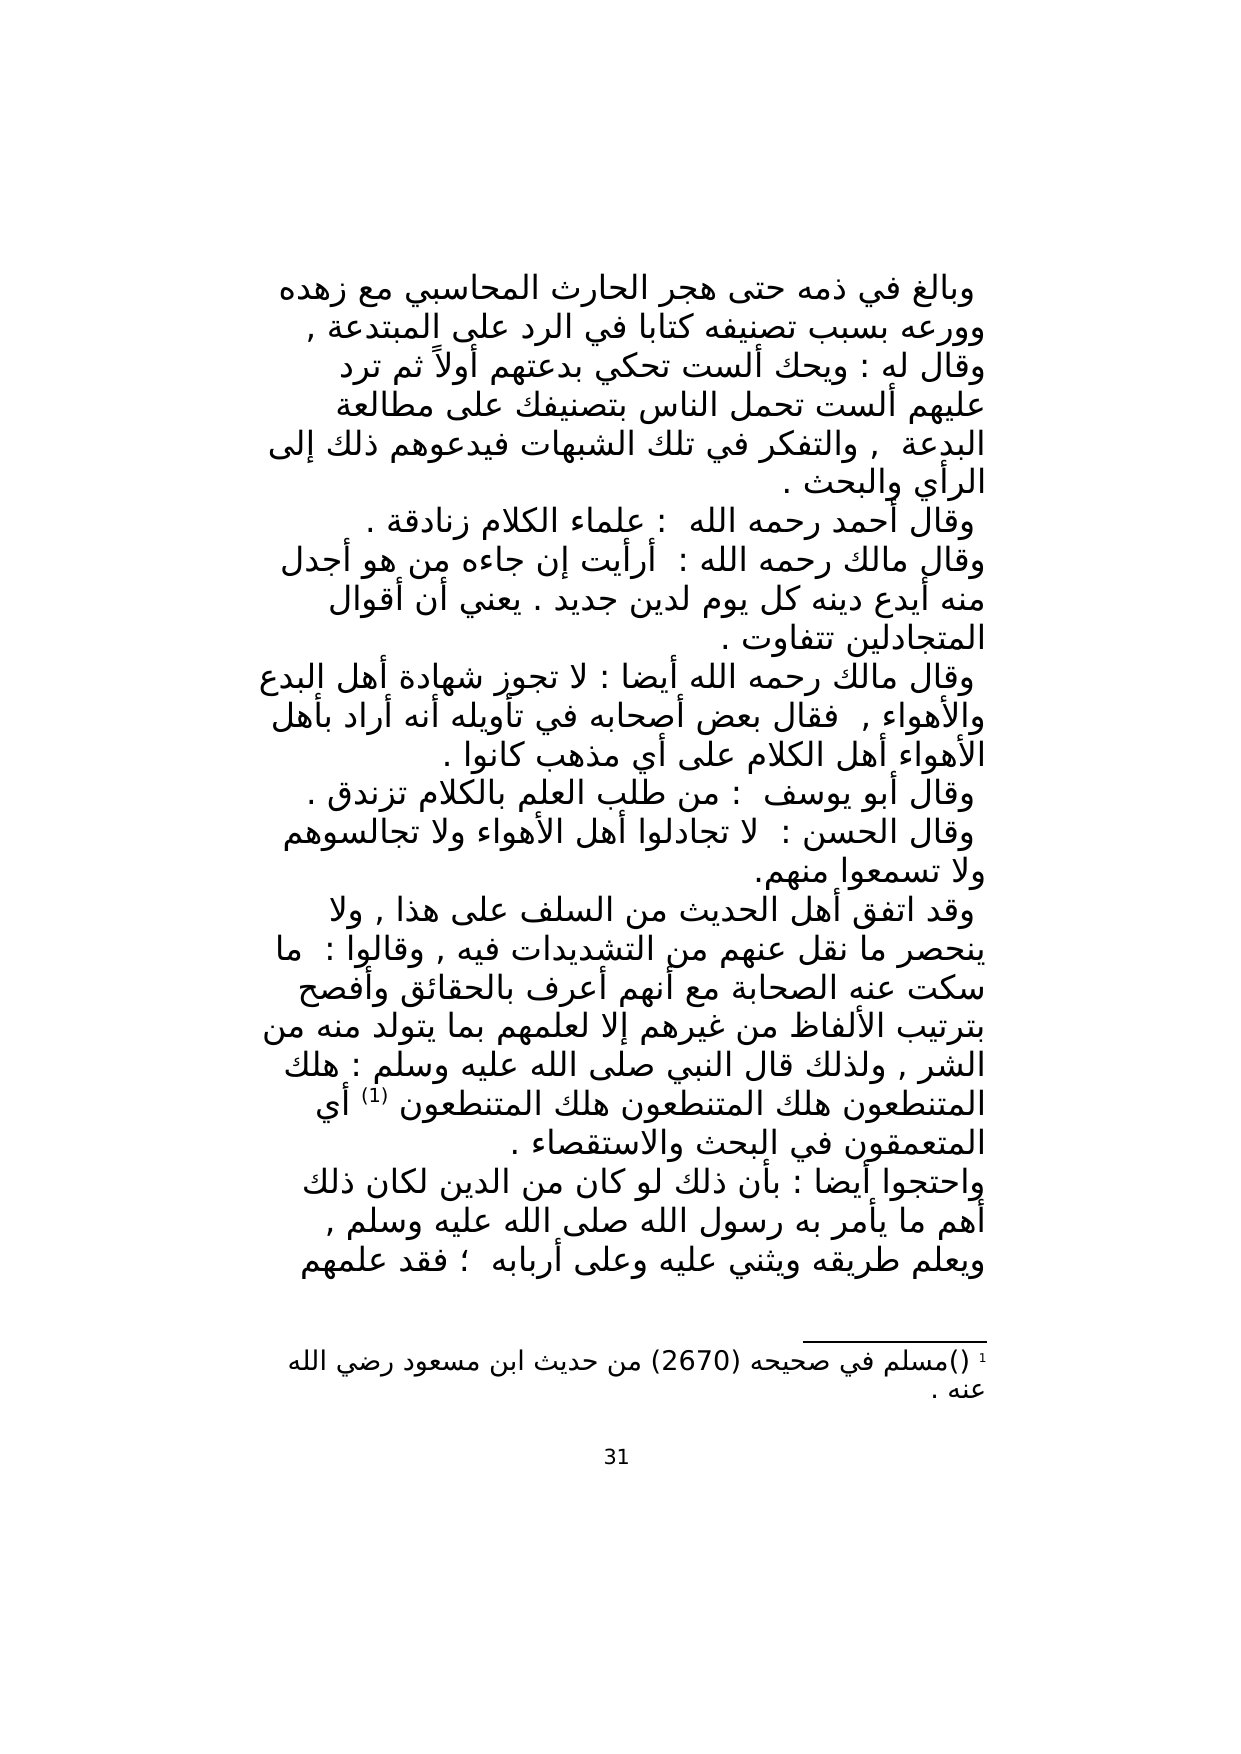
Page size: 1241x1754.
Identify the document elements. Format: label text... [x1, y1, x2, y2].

text وقال أبو يوسف : من طلب العلم بالكلام تزندق . [254, 774, 986, 813]
text وقال أحمد رحمه الله : علماء الكلام زنادقة . [254, 502, 986, 541]
text وقال مالك رحمه الله أيضا : لا تجوز شهادة أهل البدع والأهواء , فقال بعض أصحابه في تأويله أنه أراد بأهل الأهواء أهل الكلام على أي مذهب كانوا . [254, 657, 986, 774]
text وقال الحسن : لا تجادلوا أهل الأهواء ولا تجالسوهم ولا تسمعوا منهم. [254, 813, 986, 890]
text وقد اتفق أهل الحديث من السلف على هذا , ولا ينحصر ما نقل عنهم من التشديدات فيه , وقالوا : ما سكت عنه الصحابة مع أنهم أعرف بالحقائق وأفصح بترتيب الألفاظ من غيرهم إلا لعلمهم بما يتولد منه من الشر , ولذلك قال النبي صلى الله عليه وسلم : هلك المتنطعون هلك المتنطعون هلك المتنطعون () أي المتعمقون في البحث والاستقصاء . [254, 890, 986, 1162]
text وبالغ في ذمه حتى هجر الحارث المحاسبي مع زهده وورعه بسبب تصنيفه كتابا في الرد على المبتدعة , وقال له : ويحك ألست تحكي بدعتهم أولاً ثم ترد عليهم ألست تحمل الناس بتصنيفك على مطالعة البدعة , والتفكر في تلك الشبهات فيدعوهم ذلك إلى الرأي والبحث . [254, 269, 986, 502]
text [254, 1162, 986, 1279]
text وقال مالك رحمه الله : أرأيت إن جاءه من هو أجدل منه أيدع دينه كل يوم لدين جديد . يعني أن أقوال المتجادلين تتفاوت . [254, 541, 986, 657]
